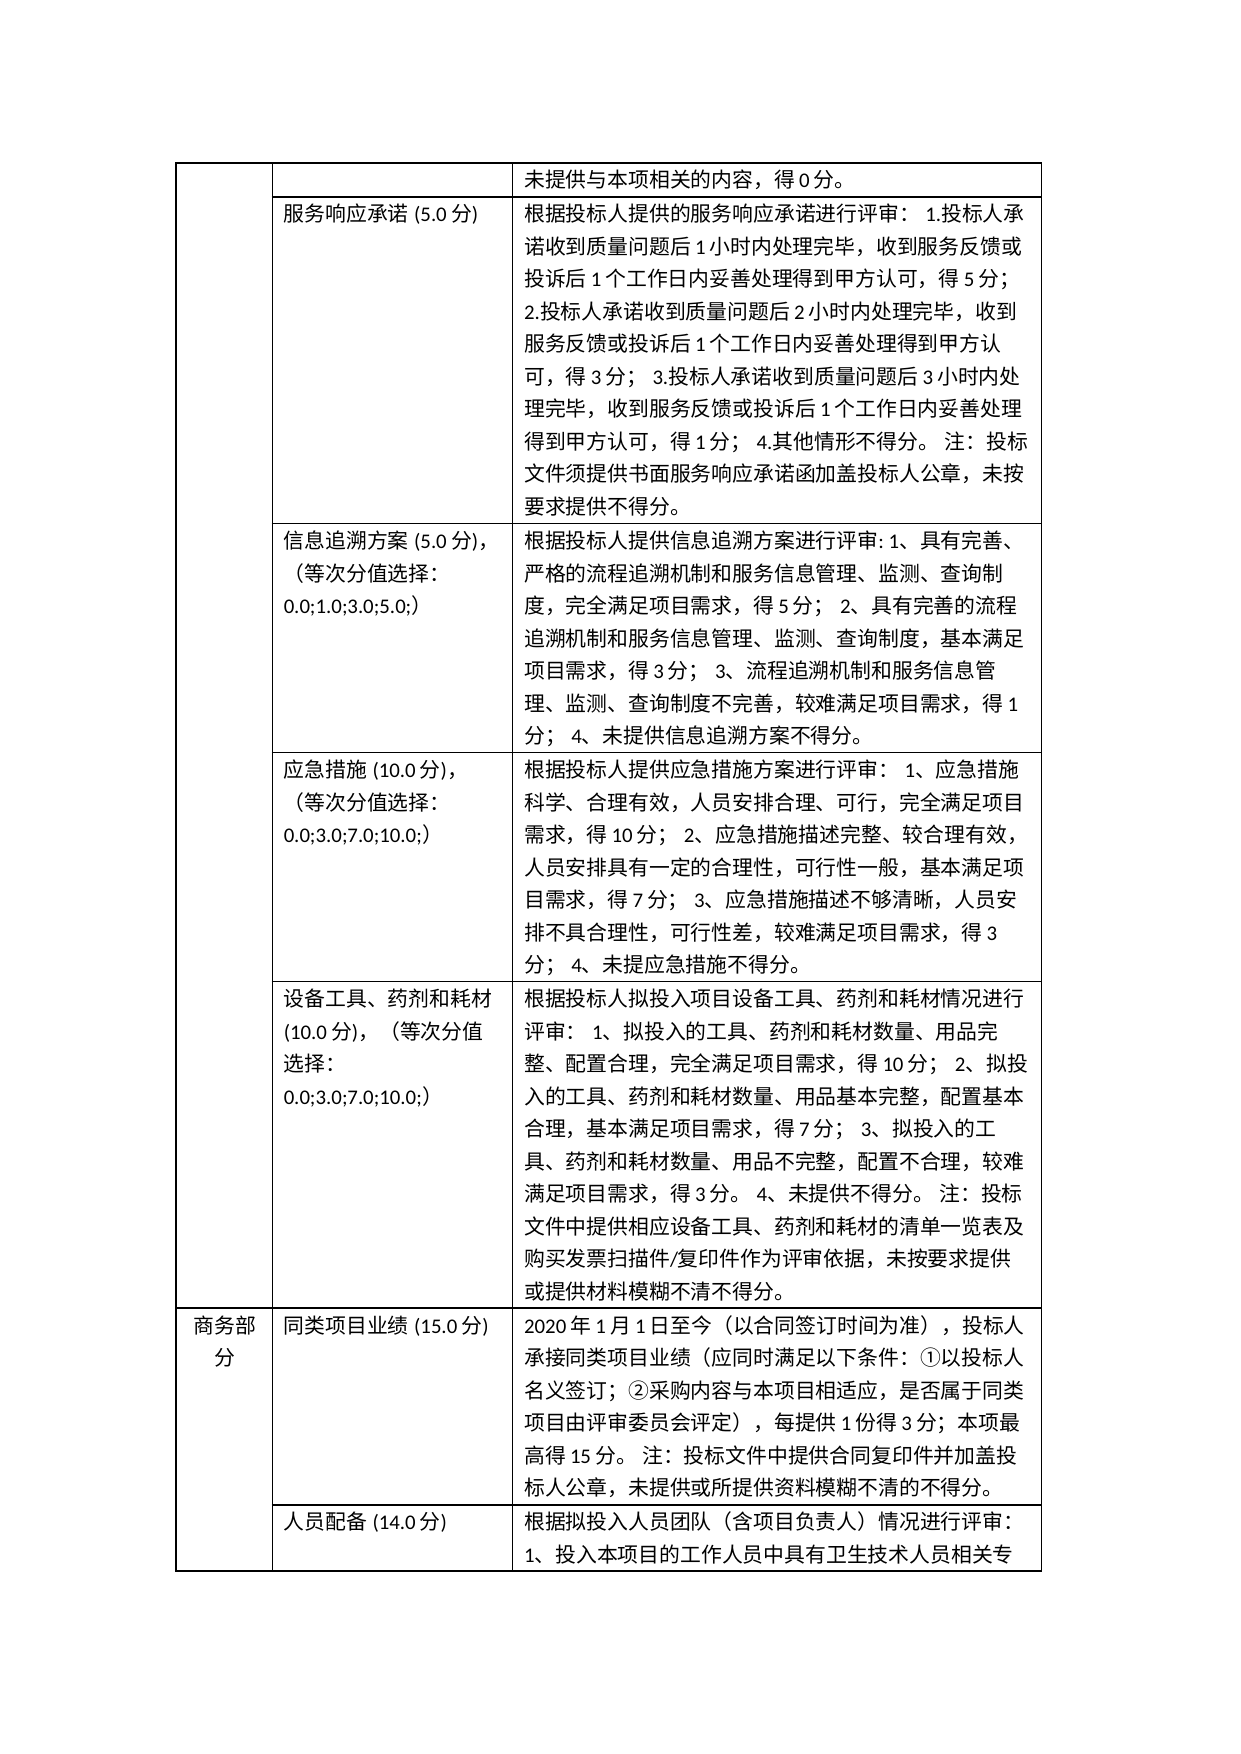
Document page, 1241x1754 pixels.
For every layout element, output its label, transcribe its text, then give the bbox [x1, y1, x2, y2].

table_cell 根据投标人拟投入项目设备工具、药剂和耗材情况进行评审： 1、拟投入的工具、药剂和耗材数量、用品完整、配置合理，完全满足项目需求，得10分； 2、拟投入的工具、药剂和耗材数量、用品基本完整，配置基本合理，基本满足项目需求，得7分； 3、拟投入的工具、药剂和耗材数量、用品不完整，配置不合理，较难满足项目需求，得3分。 4、未提供不得分。 注：投标文件中提供相应设备工具、药剂和耗材的清单一览表及购买发票扫描件/复印件作为评审依据，未按要求提供或提供材料模糊不清不得分。 [513, 982, 1041, 1307]
table_cell 2020年1月1日至今（以合同签订时间为准），投标人承接同类项目业绩（应同时满足以下条件：①以投标人名义签订；②采购内容与本项目相适应，是否属于同类项目由评审委员会评定），每提供1份得3分；本项最高得15分。 注：投标文件中提供合同复印件并加盖投标人公章，未提供或所提供资料模糊不清的不得分。 [513, 1309, 1041, 1504]
table_cell 根据投标人提供的服务响应承诺进行评审： 1.投标人承诺收到质量问题后1小时内处理完毕，收到服务反馈或投诉后1个工作日内妥善处理得到甲方认可，得5分； 2.投标人承诺收到质量问题后2小时内处理完毕，收到服务反馈或投诉后1个工作日内妥善处理得到甲方认可，得3分； 3.投标人承诺收到质量问题后3小时内处理完毕，收到服务反馈或投诉后1个工作日内妥善处理得到甲方认可，得1分； 4.其他情形不得分。 注：投标文件须提供书面服务响应承诺函加盖投标人公章，未按要求提供不得分。 [513, 198, 1041, 523]
table_cell 同类项目业绩 (15.0分) [273, 1309, 512, 1504]
table_cell 根据投标人提供应急措施方案进行评审： 1、应急措施科学、合理有效，人员安排合理、可行，完全满足项目需求，得10分； 2、应急措施描述完整、较合理有效，人员安排具有一定的合理性，可行性一般，基本满足项目需求，得7分； 3、应急措施描述不够清晰，人员安排不具合理性，可行性差，较难满足项目需求，得3分； 4、未提应急措施不得分。 [513, 753, 1041, 981]
table_cell 信息追溯方案 (5.0分)，（等次分值选择：0.0;1.0;3.0;5.0;） [273, 524, 512, 752]
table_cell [273, 164, 512, 196]
table_cell 商务部分 [177, 1309, 272, 1570]
table_cell 设备工具、药剂和耗材 (10.0分)，（等次分值选择：0.0;3.0;7.0;10.0;） [273, 982, 512, 1307]
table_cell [513, 164, 1041, 196]
table_cell 应急措施 (10.0分)，（等次分值选择：0.0;3.0;7.0;10.0;） [273, 753, 512, 981]
table_cell 服务响应承诺 (5.0分) [273, 198, 512, 523]
table_cell 根据投标人提供信息追溯方案进行评审: 1、具有完善、严格的流程追溯机制和服务信息管理、监测、查询制度，完全满足项目需求，得5分； 2、具有完善的流程追溯机制和服务信息管理、监测、查询制度，基本满足项目需求，得3分； 3、流程追溯机制和服务信息管理、监测、查询制度不完善，较难满足项目需求，得1分； 4、未提供信息追溯方案不得分。 [513, 524, 1041, 752]
table_cell 人员配备 (14.0分) [273, 1506, 512, 1570]
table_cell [513, 1506, 1041, 1570]
